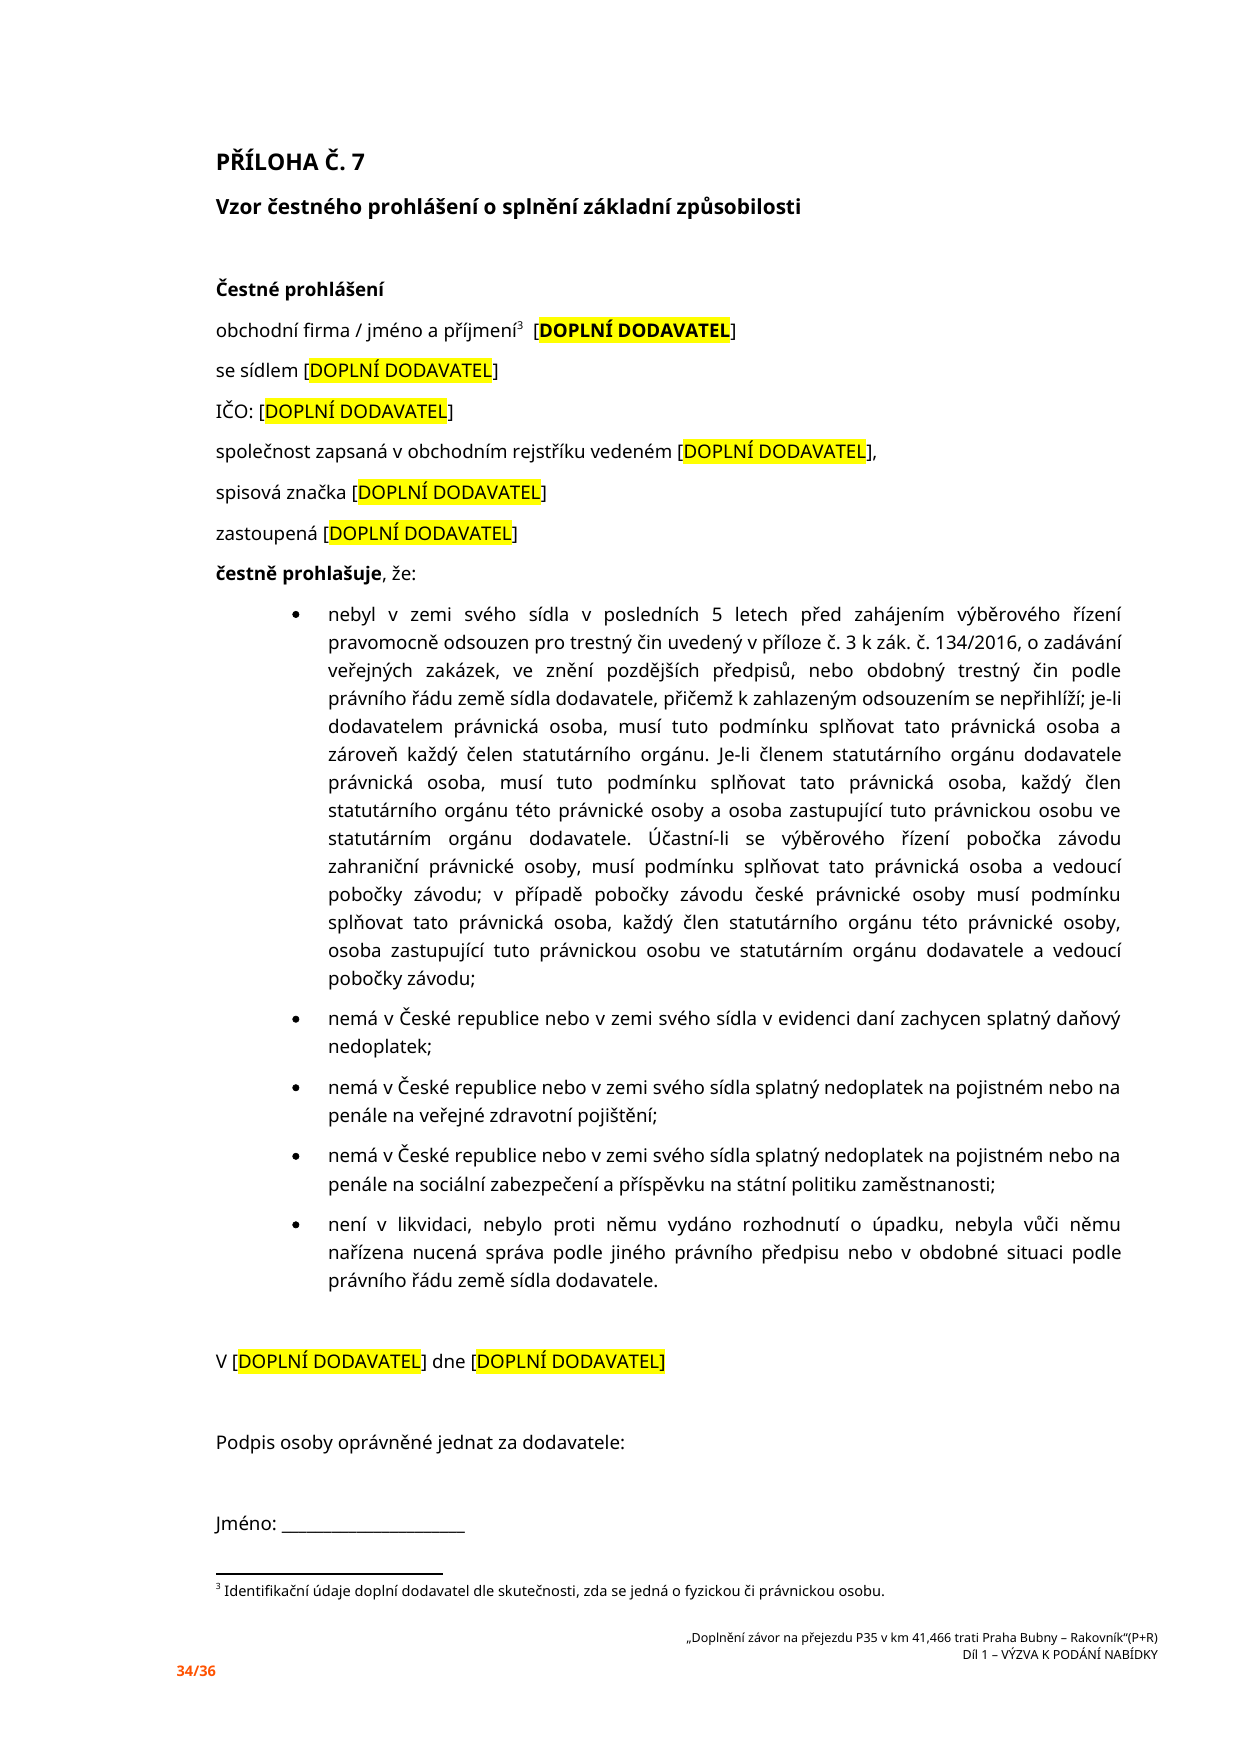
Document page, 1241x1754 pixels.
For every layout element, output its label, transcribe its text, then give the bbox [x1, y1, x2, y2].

text Vzor čestného prohlášení o splnění základní způsobilosti [216, 192, 1122, 221]
text nemá v České republice nebo v zemi svého sídla splatný nedoplatek na pojistném nebo na penále na veřejné zdravotní pojištění; [292, 1074, 1122, 1128]
text čestně prohlašuje, že: [216, 560, 1122, 586]
text nemá v České republice nebo v zemi svého sídla splatný nedoplatek na pojistném nebo na penále na sociální zabezpečení a příspěvku na státní politiku zaměstnanosti; [292, 1143, 1122, 1196]
text spisová značka [DOPLNÍ DODAVATEL] [216, 479, 358, 505]
text společnost zapsaná v obchodním rejstříku vedeném [DOPLNÍ DODAVATEL], [866, 439, 1122, 464]
text IČO: [DOPLNÍ DODAVATEL] [447, 398, 1122, 424]
text nebyl v zemi svého sídla v posledních 5 letech před zahájením výběrového řízení pravomocně odsouzen pro trestný čin uvedený v příloze č. 3 k zák. č. 134/2016, o zadávání veřejných zakázek, ve znění pozdějších předpisů, nebo obdobný trestný čin podle právního řádu země sídla dodavatele, přičemž k zahlazeným odsouzením se nepřihlíží; je-li dodavatelem právnická osoba, musí tuto podmínku splňovat tato právnická osoba a zároveň každý čelen statutárního orgánu. Je-li členem statutárního orgánu dodavatele právnická osoba, musí tuto podmínku splňovat tato právnická osoba, každý člen statutárního orgánu této právnické osoby a osoba zastupující tuto právnickou osobu ve statutárním orgánu dodavatele. Účastní-li se výběrového řízení pobočka závodu zahraniční právnické osoby, musí podmínku splňovat tato právnická osoba a vedoucí pobočky závodu; v případě pobočky závodu české právnické osoby musí podmínku splňovat tato právnická osoba, každý člen statutárního orgánu této právnické osoby, osoba zastupující tuto právnickou osobu ve statutárním orgánu dodavatele a vedoucí pobočky závodu; [292, 601, 1122, 991]
text zastoupená [DOPLNÍ DODAVATEL] [512, 520, 1122, 545]
text se sídlem [DOPLNÍ DODAVATEL] [492, 358, 1122, 383]
text V [DOPLNÍ DODAVATEL] dne [DOPLNÍ DODAVATEL] [216, 1348, 1122, 1374]
text obchodní firma / jméno a příjmení [DOPLNÍ DODAVATEL] [730, 317, 1122, 343]
text zastoupená [DOPLNÍ DODAVATEL] [216, 520, 329, 545]
text Jméno: ______________________ [216, 1511, 1122, 1536]
text se sídlem [DOPLNÍ DODAVATEL] [216, 358, 309, 383]
text společnost zapsaná v obchodním rejstříku vedeném [DOPLNÍ DODAVATEL], [216, 439, 683, 464]
text není v likvidaci, nebylo proti němu vydáno rozhodnutí o úpadku, nebyla vůči němu nařízena nucená správa podle jiného právního předpisu nebo v obdobné situaci podle právního řádu země sídla dodavatele. [292, 1211, 1122, 1293]
text spisová značka [DOPLNÍ DODAVATEL] [541, 479, 1122, 505]
text Příloha č. 7 [216, 146, 1122, 177]
text obchodní firma / jméno a příjmení [DOPLNÍ DODAVATEL] [216, 317, 539, 343]
text nemá v České republice nebo v zemi svého sídla v evidenci daní zachycen splatný daňový nedoplatek; [292, 1006, 1122, 1059]
text Čestné prohlášení [216, 277, 1122, 302]
text Podpis osoby oprávněné jednat za dodavatele: [216, 1429, 1122, 1455]
